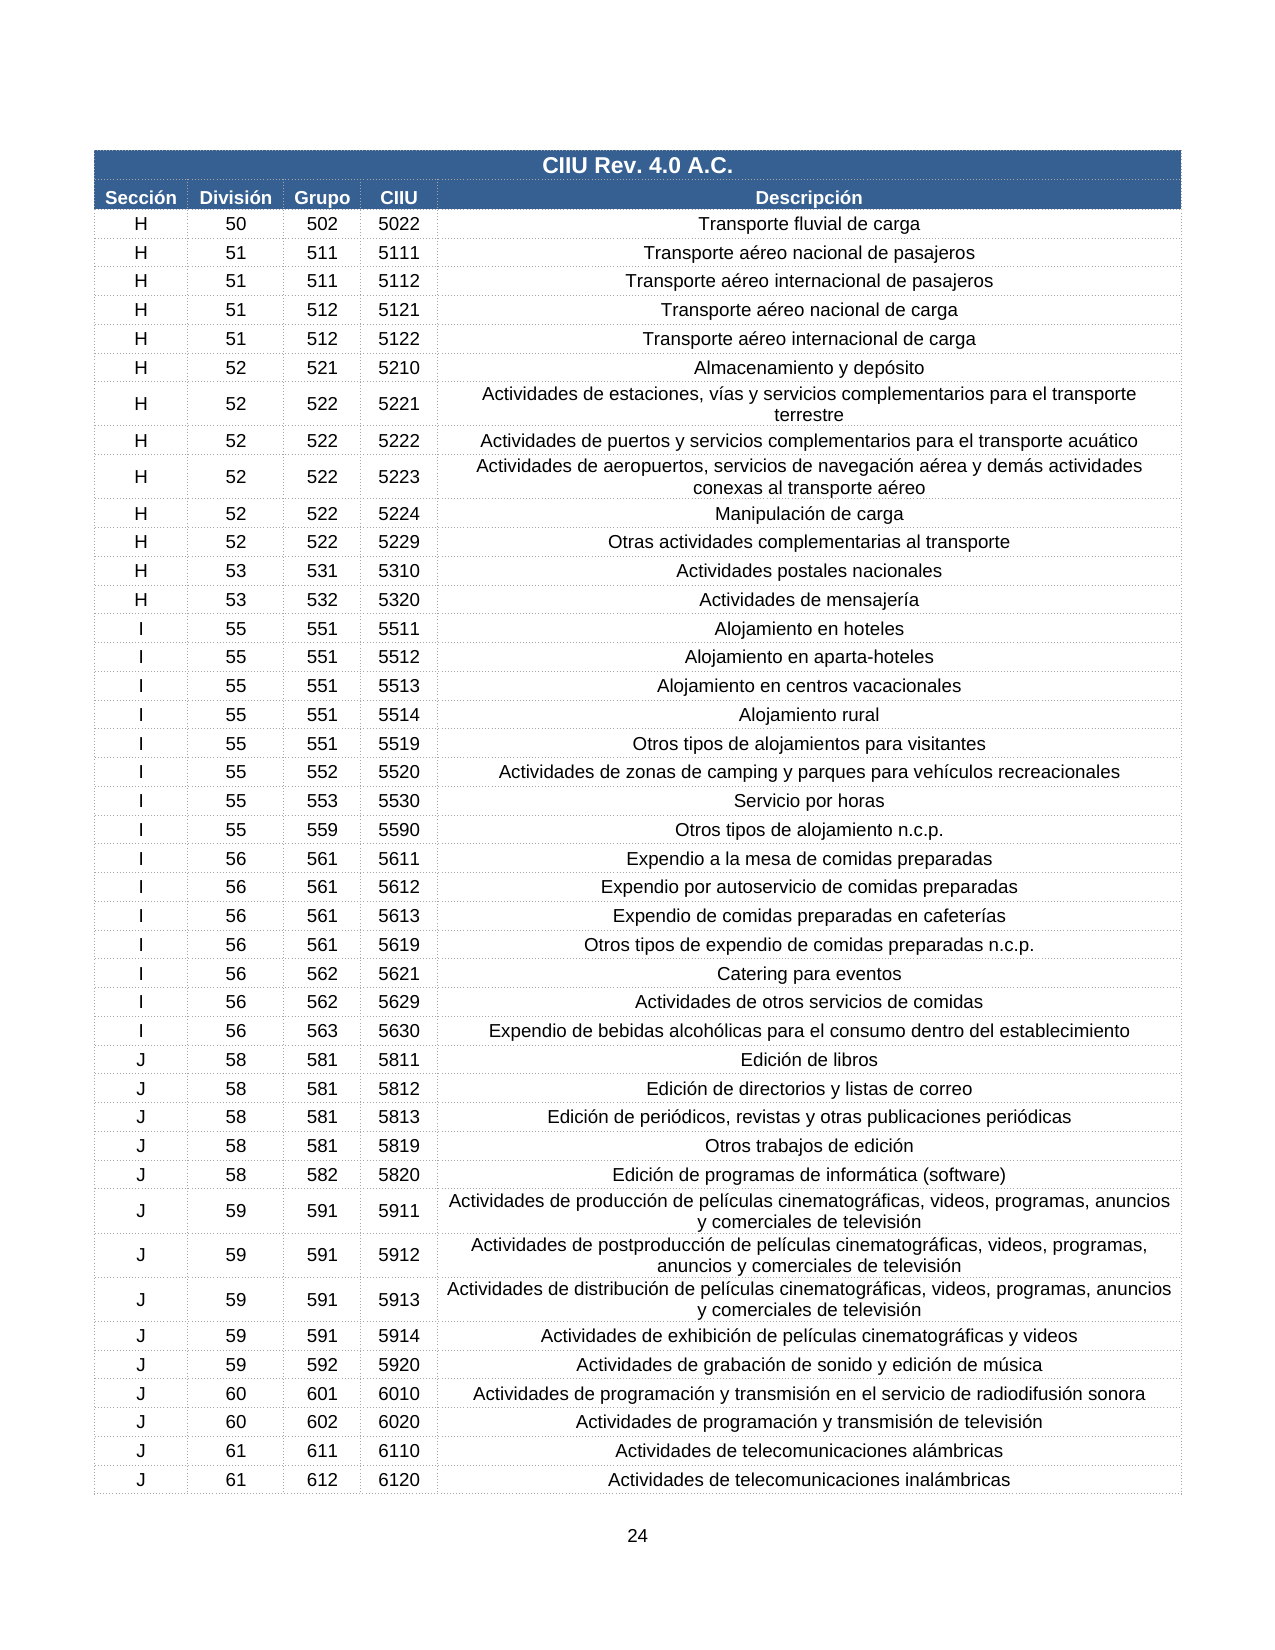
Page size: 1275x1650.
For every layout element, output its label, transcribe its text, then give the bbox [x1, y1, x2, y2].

table_cell 563 [284, 1016, 361, 1044]
table_cell Actividades de puertos y servicios complementarios para el transporte acuático [437, 425, 1181, 454]
table_cell J [94, 1436, 188, 1464]
table_cell Actividades de programación y transmisión en el servicio de radiodifusión sonora [437, 1378, 1181, 1407]
table_cell 5819 [361, 1131, 437, 1159]
table_cell 59 [188, 1350, 284, 1378]
table_cell H [94, 585, 188, 613]
table_cell 5223 [361, 454, 437, 498]
table_cell Actividades de otros servicios de comidas [437, 987, 1181, 1016]
table_cell 52 [188, 527, 284, 556]
table_cell 522 [284, 454, 361, 498]
table_cell 55 [188, 613, 284, 642]
table_cell 602 [284, 1407, 361, 1436]
table_cell 56 [188, 901, 284, 929]
table_cell Servicio por horas [437, 786, 1181, 814]
table_cell J [94, 1378, 188, 1407]
table_cell Actividades de distribución de películas cinematográficas, videos, programas, anuncios y comerciales de televisión [437, 1277, 1181, 1321]
table_cell H [94, 295, 188, 324]
table_cell 5513 [361, 671, 437, 699]
table_cell I [94, 843, 188, 872]
table_cell I [94, 642, 188, 671]
table_cell Sección [94, 179, 188, 209]
table_cell 5210 [361, 353, 437, 381]
table_cell H [94, 381, 188, 425]
table_cell 59 [188, 1188, 284, 1232]
table_cell 51 [188, 238, 284, 266]
table_cell 58 [188, 1102, 284, 1131]
table_cell Expendio de bebidas alcohólicas para el consumo dentro del establecimiento [437, 1016, 1181, 1044]
table_cell 5511 [361, 613, 437, 642]
table_cell 551 [284, 613, 361, 642]
table_cell 52 [188, 454, 284, 498]
table_cell 5512 [361, 642, 437, 671]
table_cell Alojamiento rural [437, 700, 1181, 728]
table_cell 5229 [361, 527, 437, 556]
table_cell Transporte fluvial de carga [437, 209, 1181, 237]
table_cell 5920 [361, 1350, 437, 1378]
table_cell 5914 [361, 1321, 437, 1349]
table_cell 551 [284, 671, 361, 699]
table_cell 551 [284, 728, 361, 757]
table_cell 561 [284, 930, 361, 958]
table_cell I [94, 700, 188, 728]
table_cell Transporte aéreo internacional de carga [437, 324, 1181, 352]
table_cell 5811 [361, 1045, 437, 1073]
table_cell 55 [188, 786, 284, 814]
table_cell 53 [188, 556, 284, 584]
table_cell J [94, 1465, 188, 1493]
table_cell I [94, 728, 188, 757]
table_cell 5813 [361, 1102, 437, 1131]
table_cell 55 [188, 815, 284, 843]
table_cell 53 [188, 585, 284, 613]
table_cell 58 [188, 1073, 284, 1102]
table_cell J [94, 1131, 188, 1159]
table_cell Expendio por autoservicio de comidas preparadas [437, 872, 1181, 901]
table_cell J [94, 1350, 188, 1378]
table_cell 551 [284, 642, 361, 671]
table_cell Otros tipos de alojamientos para visitantes [437, 728, 1181, 757]
table_cell J [94, 1073, 188, 1102]
table_cell Edición de periódicos, revistas y otras publicaciones periódicas [437, 1102, 1181, 1131]
table_cell 55 [188, 671, 284, 699]
table_cell J [94, 1277, 188, 1321]
table_cell 55 [188, 700, 284, 728]
table_cell 5320 [361, 585, 437, 613]
table_cell 591 [284, 1277, 361, 1321]
table_cell 522 [284, 425, 361, 454]
table_cell 511 [284, 238, 361, 266]
table_cell 51 [188, 295, 284, 324]
table_cell Edición de libros [437, 1045, 1181, 1073]
table_cell 521 [284, 353, 361, 381]
table_cell 581 [284, 1131, 361, 1159]
table_cell 5310 [361, 556, 437, 584]
table_cell 55 [188, 642, 284, 671]
table_cell 59 [188, 1277, 284, 1321]
table_cell 5520 [361, 757, 437, 786]
table_cell I [94, 786, 188, 814]
table_cell J [94, 1407, 188, 1436]
table_cell 5221 [361, 381, 437, 425]
table_cell 5911 [361, 1188, 437, 1232]
table_cell Expendio de comidas preparadas en cafeterías [437, 901, 1181, 929]
table_cell H [94, 324, 188, 352]
table_cell 522 [284, 527, 361, 556]
table_cell Actividades de telecomunicaciones alámbricas [437, 1436, 1181, 1464]
table_cell I [94, 757, 188, 786]
table_cell 562 [284, 987, 361, 1016]
table_cell J [94, 1045, 188, 1073]
table_cell H [94, 425, 188, 454]
table_cell Actividades de programación y transmisión de televisión [437, 1407, 1181, 1436]
table_cell 52 [188, 353, 284, 381]
table_cell Expendio a la mesa de comidas preparadas [437, 843, 1181, 872]
table_cell 559 [284, 815, 361, 843]
table_cell I [94, 987, 188, 1016]
table_cell 58 [188, 1131, 284, 1159]
table_cell 59 [188, 1321, 284, 1349]
table_cell 5224 [361, 498, 437, 527]
table_cell 60 [188, 1378, 284, 1407]
table_cell Catering para eventos [437, 958, 1181, 987]
table_cell 5022 [361, 209, 437, 237]
table_cell 5629 [361, 987, 437, 1016]
table_cell Actividades de producción de películas cinematográficas, videos, programas, anuncios y comerciales de televisión [437, 1188, 1181, 1232]
table_cell Otros trabajos de edición [437, 1131, 1181, 1159]
table_cell 591 [284, 1188, 361, 1232]
table_cell 5621 [361, 958, 437, 987]
table_cell 581 [284, 1102, 361, 1131]
table_cell 592 [284, 1350, 361, 1378]
table_cell Otras actividades complementarias al transporte [437, 527, 1181, 556]
table_cell Transporte aéreo internacional de pasajeros [437, 266, 1181, 295]
table_cell 522 [284, 498, 361, 527]
table_cell 61 [188, 1465, 284, 1493]
table_cell Alojamiento en centros vacacionales [437, 671, 1181, 699]
table_cell H [94, 266, 188, 295]
table_cell I [94, 613, 188, 642]
table_cell 5519 [361, 728, 437, 757]
table_cell 552 [284, 757, 361, 786]
table_cell 502 [284, 209, 361, 237]
table_cell 611 [284, 1436, 361, 1464]
table_cell 601 [284, 1378, 361, 1407]
table_cell 5111 [361, 238, 437, 266]
table_cell 591 [284, 1233, 361, 1277]
table_cell 5590 [361, 815, 437, 843]
table_cell 5913 [361, 1277, 437, 1321]
table_cell 5612 [361, 872, 437, 901]
table_cell Otros tipos de expendio de comidas preparadas n.c.p. [437, 930, 1181, 958]
table_cell 5112 [361, 266, 437, 295]
table_header CIIU Rev. 4.0 A.C. [94, 150, 1181, 179]
table_cell Actividades postales nacionales [437, 556, 1181, 584]
table_cell 581 [284, 1045, 361, 1073]
table_cell 58 [188, 1045, 284, 1073]
table_cell I [94, 815, 188, 843]
table_cell 52 [188, 381, 284, 425]
table_cell 56 [188, 930, 284, 958]
table_cell 512 [284, 295, 361, 324]
table_cell J [94, 1321, 188, 1349]
table_cell CIIU [361, 179, 437, 209]
table_cell J [94, 1102, 188, 1131]
table_cell I [94, 671, 188, 699]
table_cell H [94, 238, 188, 266]
table_cell H [94, 209, 188, 237]
table_cell 561 [284, 901, 361, 929]
table_cell 5121 [361, 295, 437, 324]
table_cell 612 [284, 1465, 361, 1493]
table_cell 61 [188, 1436, 284, 1464]
table_cell Edición de directorios y listas de correo [437, 1073, 1181, 1102]
table_cell 591 [284, 1321, 361, 1349]
table_cell I [94, 1016, 188, 1044]
table_cell 51 [188, 266, 284, 295]
table_cell 5812 [361, 1073, 437, 1102]
table_cell 5514 [361, 700, 437, 728]
table_cell Actividades de mensajería [437, 585, 1181, 613]
table_cell H [94, 527, 188, 556]
table_cell Actividades de grabación de sonido y edición de música [437, 1350, 1181, 1378]
table_cell Grupo [284, 179, 361, 209]
table_cell H [94, 498, 188, 527]
table_cell Manipulación de carga [437, 498, 1181, 527]
table_cell 5530 [361, 786, 437, 814]
table_cell Actividades de postproducción de películas cinematográficas, videos, programas, anuncios y comerciales de televisión [437, 1233, 1181, 1277]
table_cell J [94, 1188, 188, 1232]
table_cell División [188, 179, 284, 209]
table_cell 56 [188, 843, 284, 872]
table_cell 531 [284, 556, 361, 584]
table_cell 5611 [361, 843, 437, 872]
table_cell 561 [284, 872, 361, 901]
table_cell 511 [284, 266, 361, 295]
table_cell 6020 [361, 1407, 437, 1436]
table_cell 5820 [361, 1160, 437, 1188]
table_cell 6010 [361, 1378, 437, 1407]
table_cell I [94, 958, 188, 987]
table_cell 522 [284, 381, 361, 425]
table_cell 52 [188, 425, 284, 454]
table_cell 581 [284, 1073, 361, 1102]
table_cell I [94, 872, 188, 901]
table_cell Otros tipos de alojamiento n.c.p. [437, 815, 1181, 843]
table_cell 5222 [361, 425, 437, 454]
table_cell Alojamiento en aparta-hoteles [437, 642, 1181, 671]
table_cell J [94, 1233, 188, 1277]
table_cell 5619 [361, 930, 437, 958]
table_cell 562 [284, 958, 361, 987]
table_cell 6110 [361, 1436, 437, 1464]
table_cell Transporte aéreo nacional de carga [437, 295, 1181, 324]
table_cell Edición de programas de informática (software) [437, 1160, 1181, 1188]
table_cell 60 [188, 1407, 284, 1436]
table_cell 5613 [361, 901, 437, 929]
table_cell H [94, 353, 188, 381]
table_cell Almacenamiento y depósito [437, 353, 1181, 381]
table_cell 5122 [361, 324, 437, 352]
table_cell I [94, 901, 188, 929]
table_cell 6120 [361, 1465, 437, 1493]
table_cell 56 [188, 1016, 284, 1044]
table_cell 5630 [361, 1016, 437, 1044]
table_cell 55 [188, 757, 284, 786]
table_cell J [94, 1160, 188, 1188]
table_cell 58 [188, 1160, 284, 1188]
table_cell 51 [188, 324, 284, 352]
table_cell 553 [284, 786, 361, 814]
table_cell 5912 [361, 1233, 437, 1277]
table_cell Actividades de estaciones, vías y servicios complementarios para el transporte terrestre [437, 381, 1181, 425]
table_cell 512 [284, 324, 361, 352]
table_cell 50 [188, 209, 284, 237]
table_cell H [94, 556, 188, 584]
table_cell Actividades de exhibición de películas cinematográficas y videos [437, 1321, 1181, 1349]
table_cell Alojamiento en hoteles [437, 613, 1181, 642]
table_cell 561 [284, 843, 361, 872]
table_cell Descripción [437, 179, 1181, 209]
table_cell 551 [284, 700, 361, 728]
table_cell 52 [188, 498, 284, 527]
table_cell 532 [284, 585, 361, 613]
table_cell Transporte aéreo nacional de pasajeros [437, 238, 1181, 266]
table_cell 56 [188, 987, 284, 1016]
table_cell Actividades de aeropuertos, servicios de navegación aérea y demás actividades conexas al transporte aéreo [437, 454, 1181, 498]
table_cell 582 [284, 1160, 361, 1188]
table_cell 59 [188, 1233, 284, 1277]
table_cell 55 [188, 728, 284, 757]
table_cell H [94, 454, 188, 498]
table_cell 56 [188, 958, 284, 987]
table_cell Actividades de telecomunicaciones inalámbricas [437, 1465, 1181, 1493]
table_cell Actividades de zonas de camping y parques para vehículos recreacionales [437, 757, 1181, 786]
table_cell 56 [188, 872, 284, 901]
table_cell I [94, 930, 188, 958]
